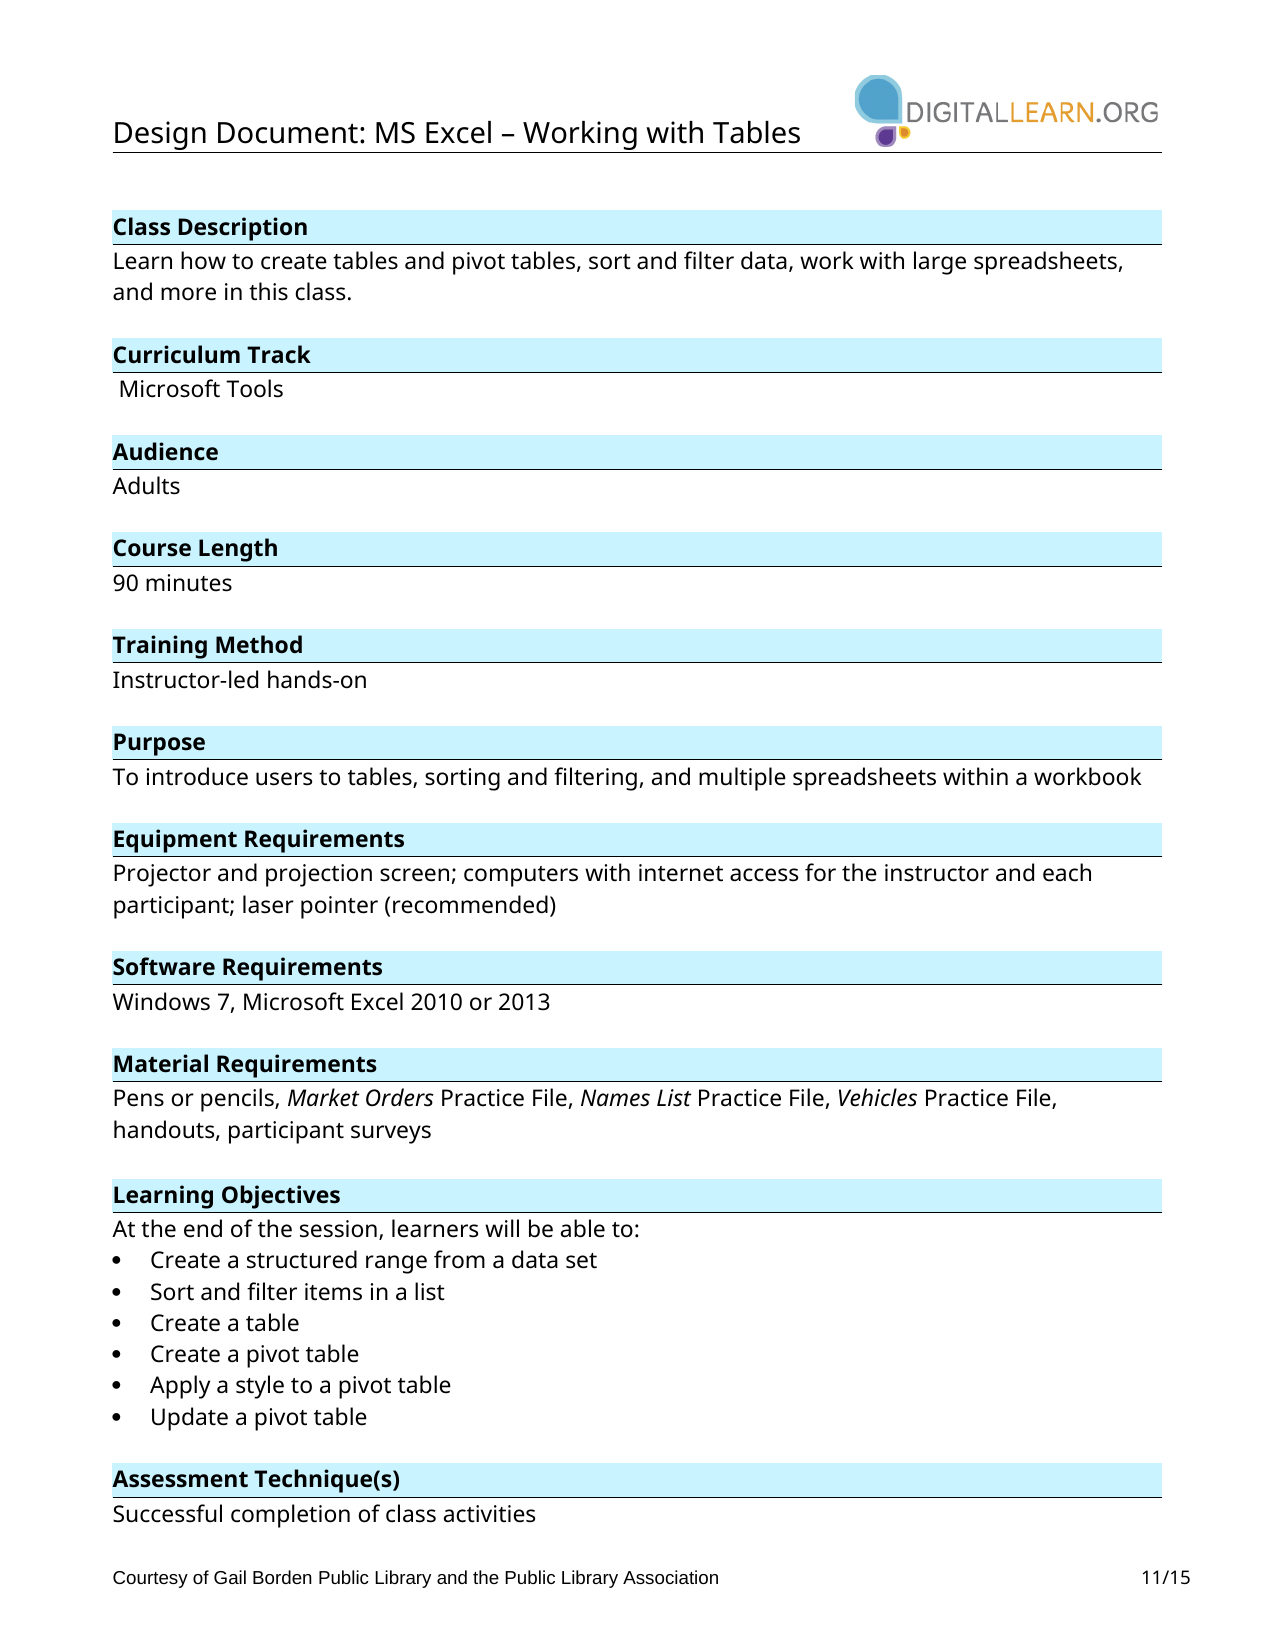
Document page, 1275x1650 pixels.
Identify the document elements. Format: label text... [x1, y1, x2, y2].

text Projector and projection screen; computers with internet access for the instructor and each participant; laser pointer (recommended) [112, 857, 1162, 920]
list Sort and filter items in a list [112, 1276, 1162, 1307]
text Learn how to create tables and pivot tables, sort and filter data, work with large spreadsheets, and more in this class. [112, 245, 1162, 307]
text Curriculum Track [112, 338, 1162, 373]
text At the end of the session, learners will be able to: [112, 1213, 1162, 1244]
text Software Requirements [112, 951, 1162, 985]
text Purpose [112, 726, 1162, 760]
list Apply a style to a pivot table [112, 1369, 1162, 1401]
text Assessment Technique(s) [112, 1463, 1162, 1498]
list Successful completion of class activities [112, 1498, 1162, 1529]
text Audience [112, 435, 1162, 470]
text Windows 7, Microsoft Excel 2010 or 2013 [112, 985, 1162, 1017]
list Create a table [112, 1307, 1162, 1338]
text To introduce users to tables, sorting and filtering, and multiple spreadsheets within a workbook [112, 760, 1162, 792]
text Course Length [112, 532, 1162, 567]
list Create a pivot table [112, 1338, 1162, 1369]
text Pens or pencils, Market Orders Practice File, Names List Practice File, Vehicles Practice File, handouts, participant surveys [112, 1082, 1162, 1145]
picture [854, 75, 1158, 147]
text Instructor-led hands-on [112, 663, 1162, 695]
text Microsoft Tools [112, 373, 1162, 404]
text Adults [112, 470, 1162, 501]
text Equipment Requirements [112, 823, 1162, 857]
text Training Method [112, 629, 1162, 663]
text Material Requirements [112, 1048, 1162, 1082]
list Create a structured range from a data set [112, 1244, 1162, 1276]
list Update a pivot table [112, 1401, 1162, 1432]
text Class Description [112, 210, 1162, 245]
text Design Document: MS Excel – Working with Tables [112, 112, 1162, 152]
text 90 minutes [112, 567, 1162, 598]
text Learning Objectives [112, 1179, 1162, 1213]
